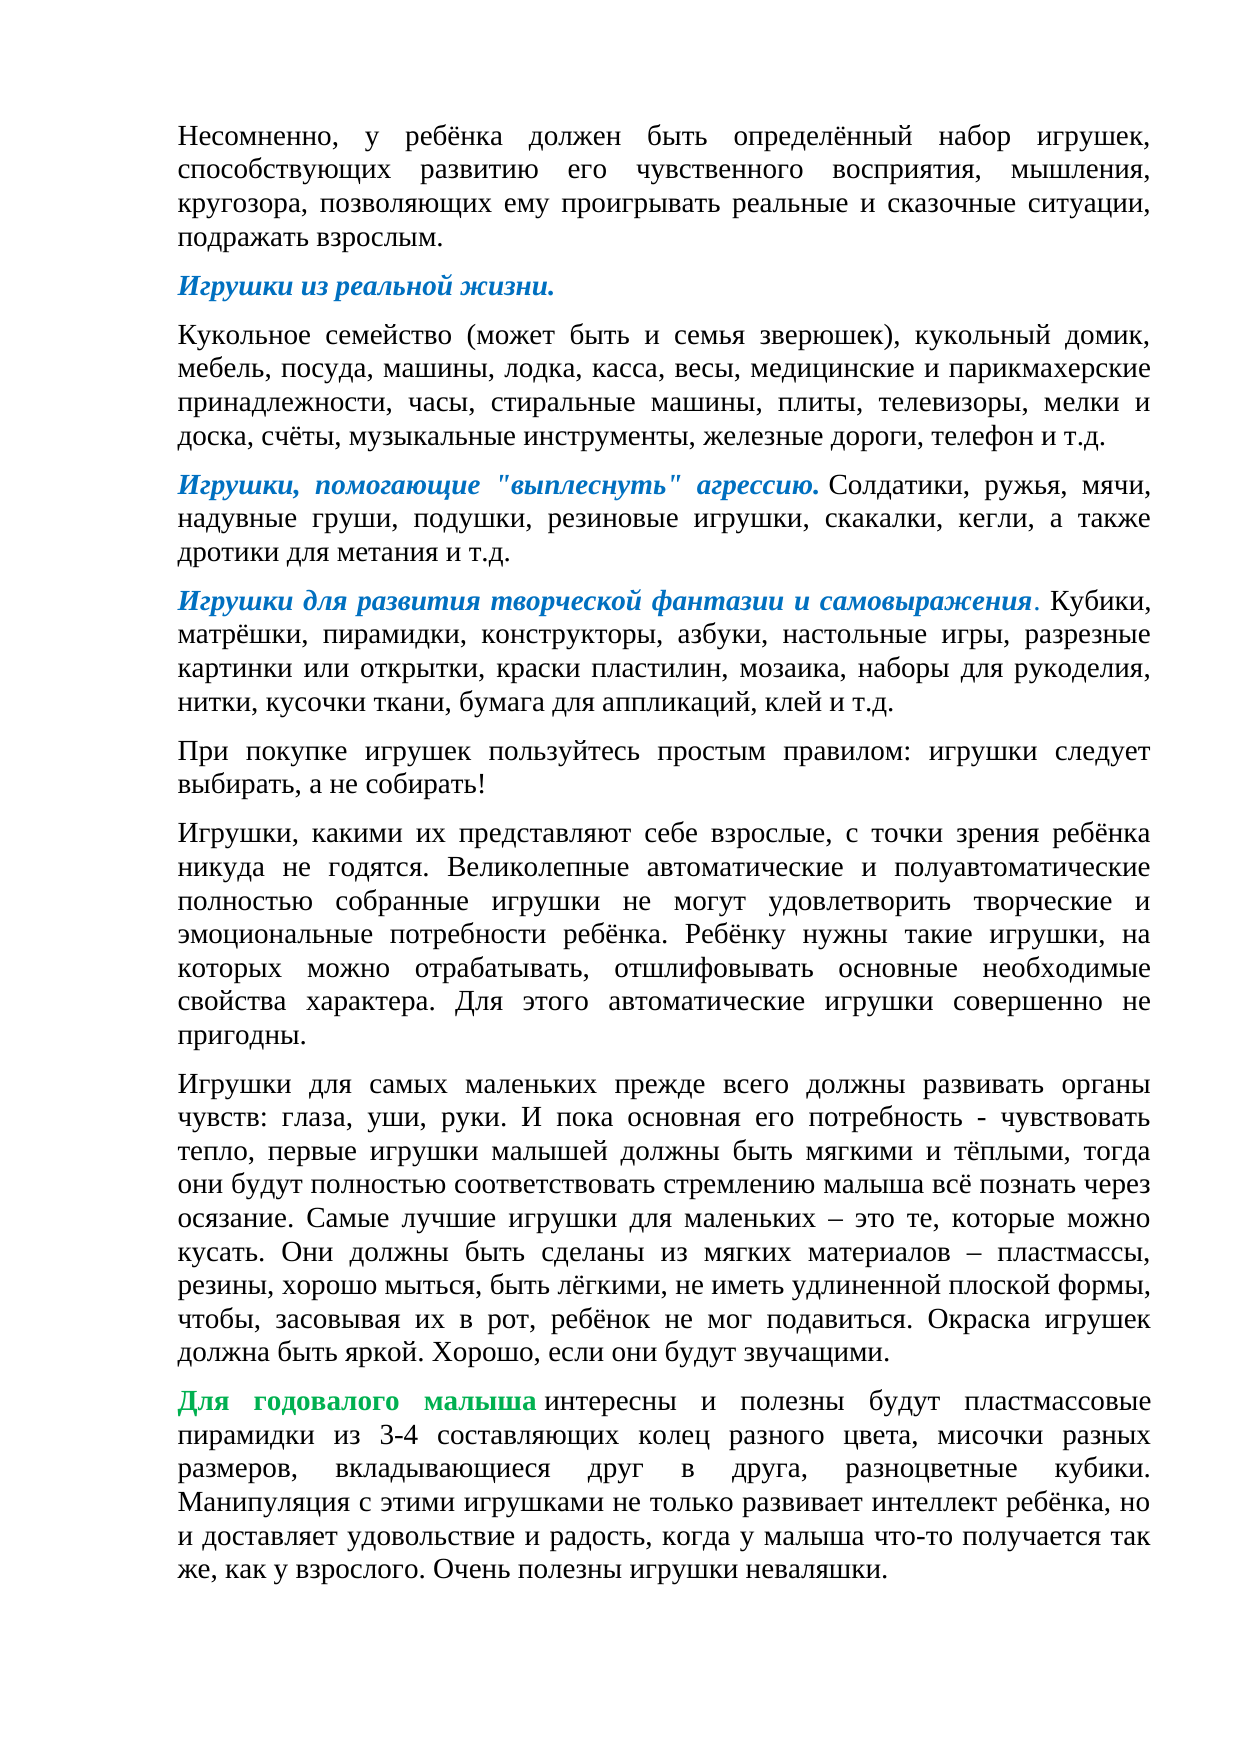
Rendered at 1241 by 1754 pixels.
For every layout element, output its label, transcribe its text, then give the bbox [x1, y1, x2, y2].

text Игрушки, помогающие "выплеснуть" агрессию. Солдатики, ружья, мячи, надувные груши, подушки, резиновые игрушки, скакалки, кегли, а также дротики для метания и т.д. [177, 467, 1152, 567]
text Игрушки из реальной жизни. [177, 268, 1152, 301]
text Несомненно, у ребёнка должен быть определённый набор игрушек, способствующих развитию его чувственного восприятия, мышления, кругозора, позволяющих ему проигрывать реальные и сказочные ситуации, подражать взрослым. [177, 118, 1152, 252]
text Игрушки для самых маленьких прежде всего должны развивать органы чувств: глаза, уши, руки. И пока основная его потребность - чувствовать тепло, первые игрушки малышей должны быть мягкими и тёплыми, тогда они будут полностью соответствовать стремлению малыша всё познать через осязание. Самые лучшие игрушки для маленьких – это те, которые можно кусать. Они должны быть сделаны из мягких материалов – пластмассы, резины, хорошо мыться, быть лёгкими, не иметь удлиненной плоской формы, чтобы, засовывая их в рот, ребёнок не мог подавиться. Окраска игрушек должна быть яркой. Хорошо, если они будут звучащими. [177, 1066, 1152, 1368]
text Игрушки, какими их представляют себе взрослые, с точки зрения ребёнка никуда не годятся. Великолепные автоматические и полуавтоматические полностью собранные игрушки не могут удовлетворить творческие и эмоциональные потребности ребёнка. Ребёнку нужны такие игрушки, на которых можно отрабатывать, отшлифовывать основные необходимые свойства характера. Для этого автоматические игрушки совершенно не пригодны. [177, 816, 1152, 1050]
text Игрушки для развития творческой фантазии и самовыражения. Кубики, матрёшки, пирамидки, конструкторы, азбуки, настольные игры, разрезные картинки или открытки, краски пластилин, мозаика, наборы для рукоделия, нитки, кусочки ткани, бумага для аппликаций, клей и т.д. [177, 583, 1152, 717]
text Для годовалого малыша интересны и полезны будут пластмассовые пирамидки из 3-4 составляющих колец разного цвета, мисочки разных размеров, вкладывающиеся друг в друга, разноцветные кубики. Манипуляция с этими игрушками не только развивает интеллект ребёнка, но и доставляет удовольствие и радость, когда у малыша что-то получается так же, как у взрослого. Очень полезны игрушки неваляшки. [177, 1383, 1152, 1585]
text При покупке игрушек пользуйтесь простым правилом: игрушки следует выбирать, а не собирать! [177, 733, 1152, 800]
text Кукольное семейство (может быть и семья зверюшек), кукольный домик, мебель, посуда, машины, лодка, касса, весы, медицинские и парикмахерские принадлежности, часы, стиральные машины, плиты, телевизоры, мелки и доска, счёты, музыкальные инструменты, железные дороги, телефон и т.д. [177, 317, 1152, 451]
